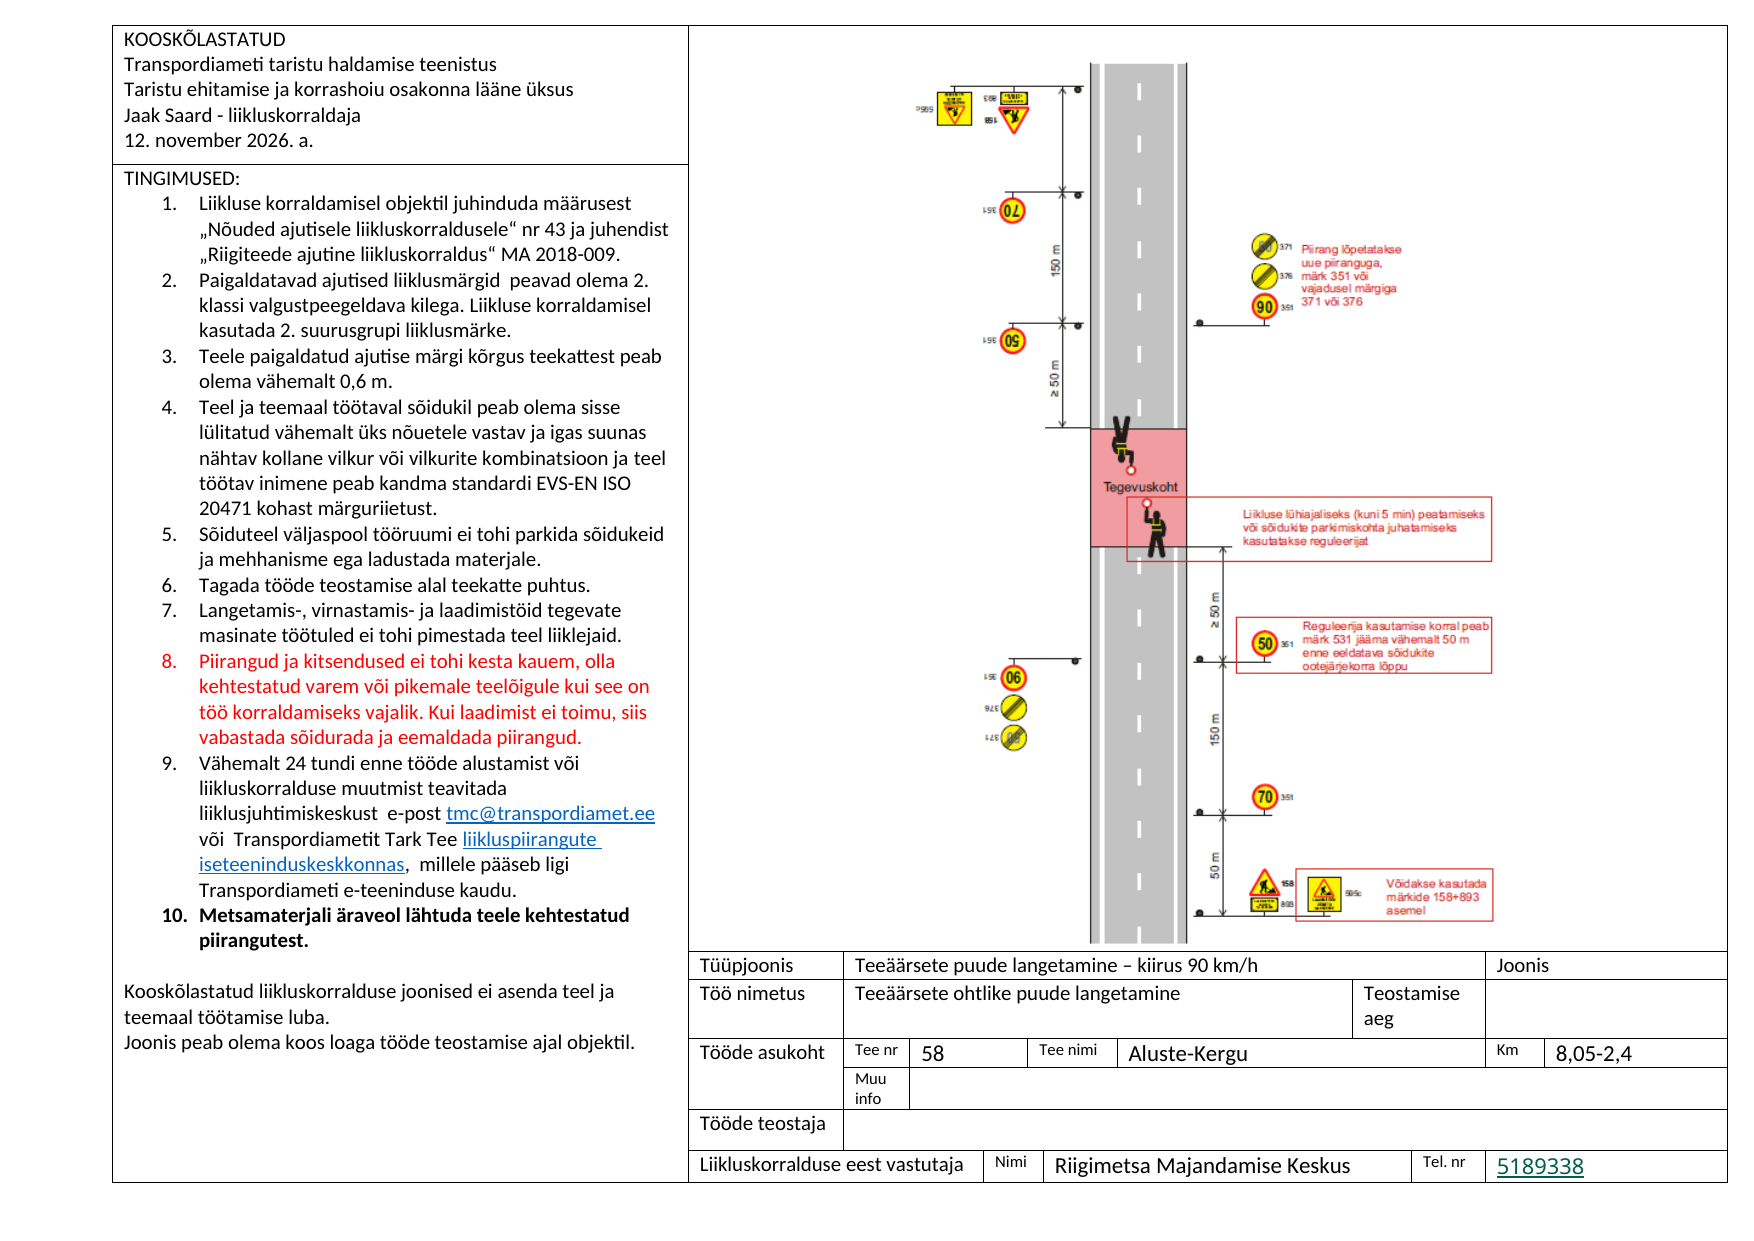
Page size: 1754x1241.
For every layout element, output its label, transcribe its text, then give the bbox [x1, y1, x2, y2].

table_cell Riigimetsa Majandamise Keskus [1044, 1151, 1411, 1182]
table_cell Muu info [844, 1068, 909, 1109]
table_cell Km [1486, 1039, 1544, 1067]
table_cell Liikluskorralduse eest vastutaja [689, 1151, 983, 1182]
table_cell Teeäärsete puude langetamine – kiirus 90 km/h [844, 952, 1485, 979]
table_header [689, 26, 1727, 951]
table_cell [844, 1110, 1727, 1150]
table_cell Tööde teostaja [689, 1110, 843, 1150]
table_cell Tel. nr [1412, 1151, 1485, 1182]
table_cell [910, 1068, 1727, 1109]
table_cell [1486, 980, 1727, 1038]
picture [903, 53, 1513, 951]
table_cell Aluste-Kergu [1118, 1039, 1485, 1067]
table_cell Tee nimi [1028, 1039, 1117, 1067]
table_cell Teostamise aeg [1353, 980, 1485, 1038]
table_cell Töö nimetus [689, 980, 843, 1038]
table_cell Nimi [984, 1151, 1043, 1182]
table_cell Tüüpjoonis [689, 952, 843, 979]
table_cell Teeäärsete ohtlike puude langetamine [844, 980, 1352, 1038]
table_header KOOSKÕLASTATUD Transpordiameti taristu haldamise teenistus Taristu ehitamise ja korrashoiu osakonna lääne üksus Jaak Saard - liikluskorraldaja 12. detsember 2024. a. [113, 26, 688, 164]
table_cell 5189338 [1486, 1151, 1727, 1182]
table_cell Joonis [1486, 952, 1727, 979]
table_cell 8,05-2,4 [1545, 1039, 1727, 1067]
table_cell TINGIMUSED: Liikluse korraldamisel objektil juhinduda määrusest „Nõuded ajutisele liikluskorraldusele“ nr 43 ja juhendist „Riigiteede ajutine liikluskorraldus“ MA 2018-009. Paigaldatavad ajutised liiklusmärgid peavad olema 2. klassi valgustpeegeldava kilega. Liikluse korraldamisel kasutada 2. suurusgrupi liiklusmärke. Teele paigaldatud ajutise märgi kõrgus teekattest peab olema vähemalt 0,6 m. Teel ja teemaal töötaval sõidukil peab olema sisse lülitatud vähemalt üks nõuetele vastav ja igas suunas nähtav kollane vilkur või vilkurite kombinatsioon ja teel töötav inimene peab kandma standardi EVS-EN ISO 20471 kohast märguriietust. Sõiduteel väljaspool tööruumi ei tohi parkida sõidukeid ja mehhanisme ega ladustada materjale. Tagada tööde teostamise alal teekatte puhtus. Langetamis-, virnastamis- ja laadimistöid tegevate masinate töötuled ei tohi pimestada teel liiklejaid. Piirangud ja kitsendused ei tohi kesta kauem, olla kehtestatud varem või pikemale teelõigule kui see on töö korraldamiseks vajalik. Kui laadimist ei toimu, siis vabastada sõidurada ja eemaldada piirangud. Vähemalt 24 tundi enne tööde alustamist või liikluskorralduse muutmist teavitada liiklusjuhtimiskeskust e-post tmc@transpordiamet.ee või Transpordiametit Tark Tee liikluspiirangute iseteeninduskeskkonnas, millele pääseb ligi Transpordiameti e-teeninduse kaudu. Metsamaterjali äraveol lähtuda teele kehtestatud piirangutest. Kooskõlastatud liikluskorralduse joonised ei asenda teel ja teemaal töötamise luba. Joonis peab olema koos loaga tööde teostamise ajal objektil. [113, 165, 688, 1182]
table_cell Tee nr [844, 1039, 909, 1067]
table_cell Tööde asukoht [689, 1039, 843, 1109]
table_cell 58 [910, 1039, 1027, 1067]
